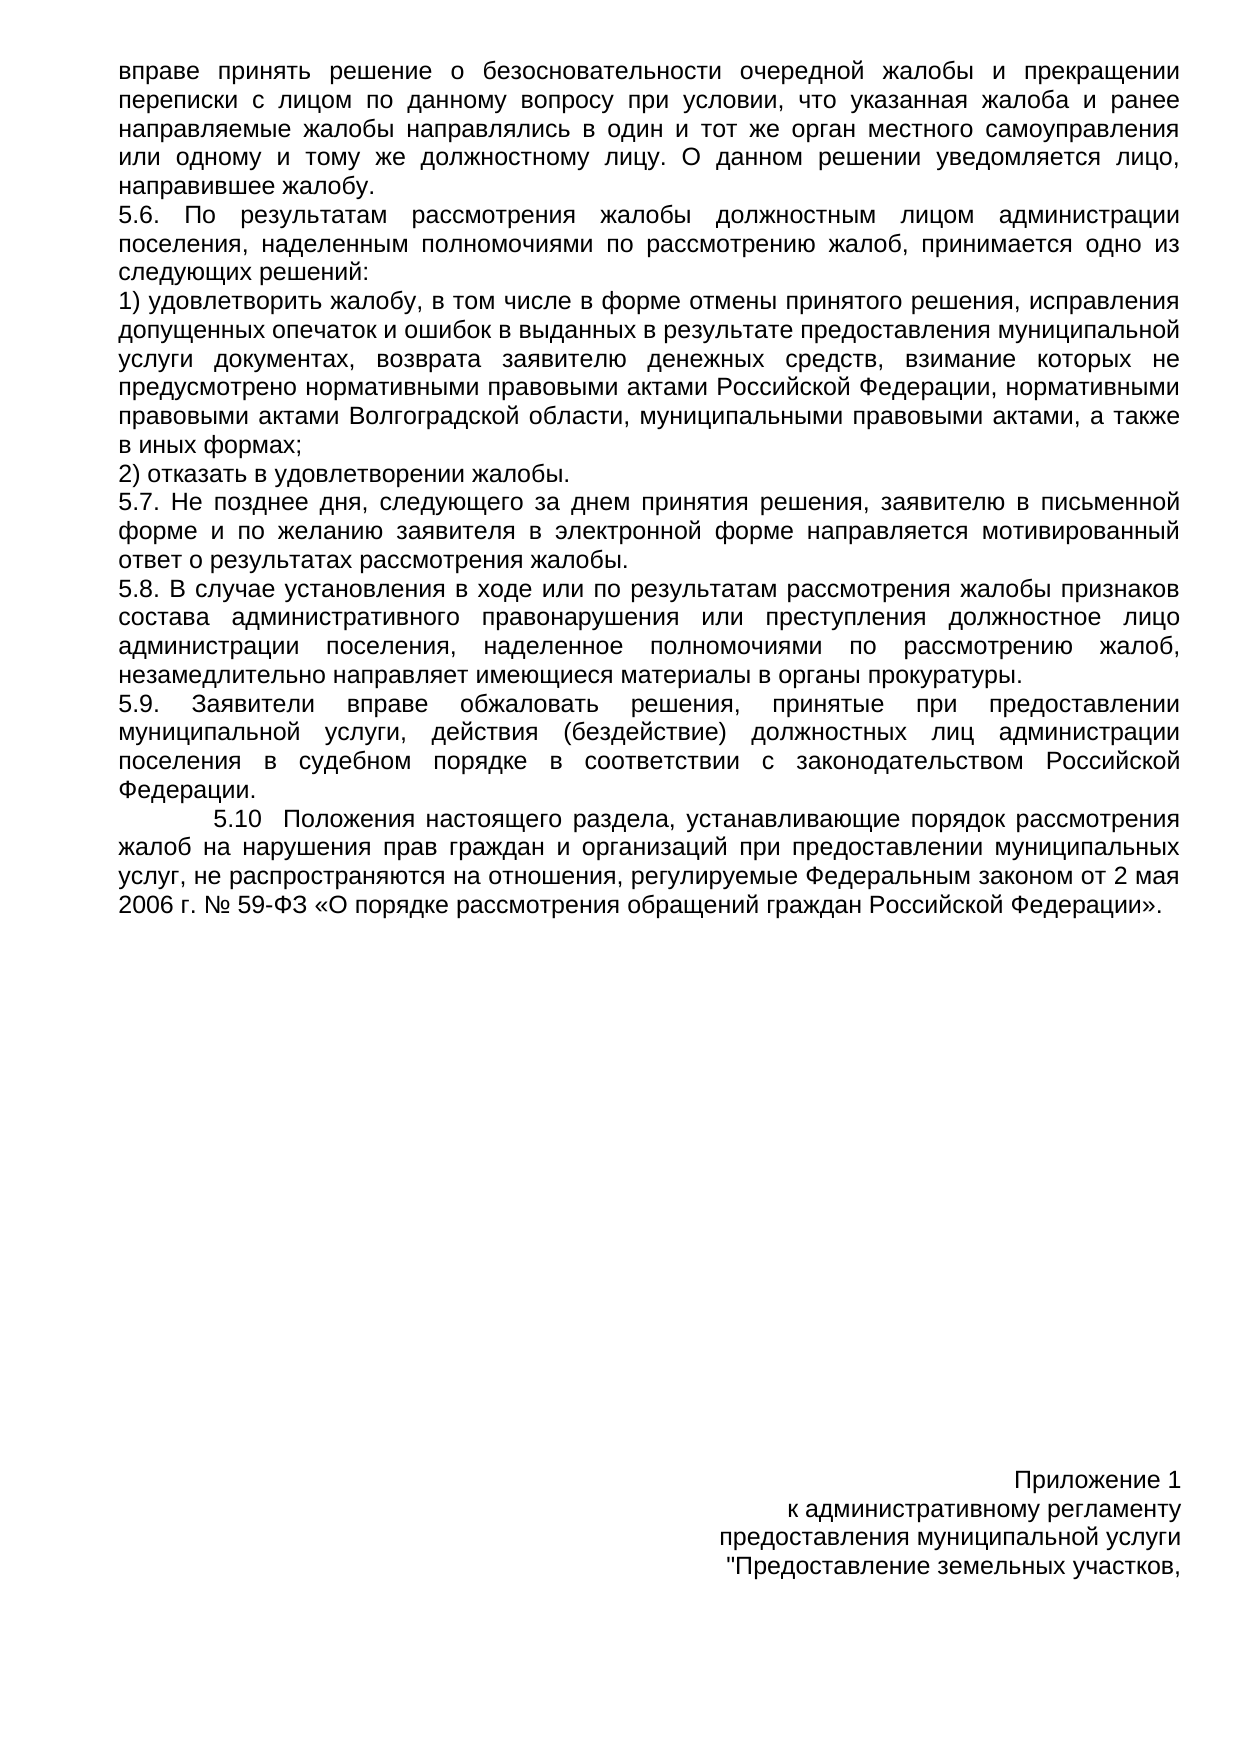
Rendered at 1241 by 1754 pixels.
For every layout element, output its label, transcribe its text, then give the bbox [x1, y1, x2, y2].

text 5.10 Положения настоящего раздела, устанавливающие порядок рассмотрения жалоб на нарушения прав граждан и организаций при предоставлении муниципальных услуг, не распространяются на отношения, регулируемые Федеральным законом от 2 мая 2006 г. № 59-ФЗ «О порядке рассмотрения обращений граждан Российской Федерации». [118, 803, 1181, 918]
text 5.6. По результатам рассмотрения жалобы должностным лицом администрации поселения, наделенным полномочиями по рассмотрению жалоб, принимается одно из следующих решений: [118, 200, 1181, 286]
text 5.8. В случае установления в ходе или по результатам рассмотрения жалобы признаков состава административного правонарушения или преступления должностное лицо администрации поселения, наделенное полномочиями по рассмотрению жалоб, незамедлительно направляет имеющиеся материалы в органы прокуратуры. [118, 573, 1181, 688]
text к административному регламенту [118, 1493, 1181, 1522]
text Приложение 1 [118, 1465, 1181, 1493]
text предоставления муниципальной услуги [118, 1522, 1181, 1551]
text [118, 56, 1181, 200]
text "Предоставление земельных участков, [118, 1551, 1181, 1580]
text 1) удовлетворить жалобу, в том числе в форме отмены принятого решения, исправления допущенных опечаток и ошибок в выданных в результате предоставления муниципальной услуги документах, возврата заявителю денежных средств, взимание которых не предусмотрено нормативными правовыми актами Российской Федерации, нормативными правовыми актами Волгоградской области, муниципальными правовыми актами, а также в иных формах; [118, 286, 1181, 458]
text 5.7. Не позднее дня, следующего за днем принятия решения, заявителю в письменной форме и по желанию заявителя в электронной форме направляется мотивированный ответ о результатах рассмотрения жалобы. [118, 487, 1181, 573]
text 2) отказать в удовлетворении жалобы. [118, 458, 1181, 487]
text 5.9. Заявители вправе обжаловать решения, принятые при предоставлении муниципальной услуги, действия (бездействие) должностных лиц администрации поселения в судебном порядке в соответствии с законодательством Российской Федерации. [118, 688, 1181, 803]
